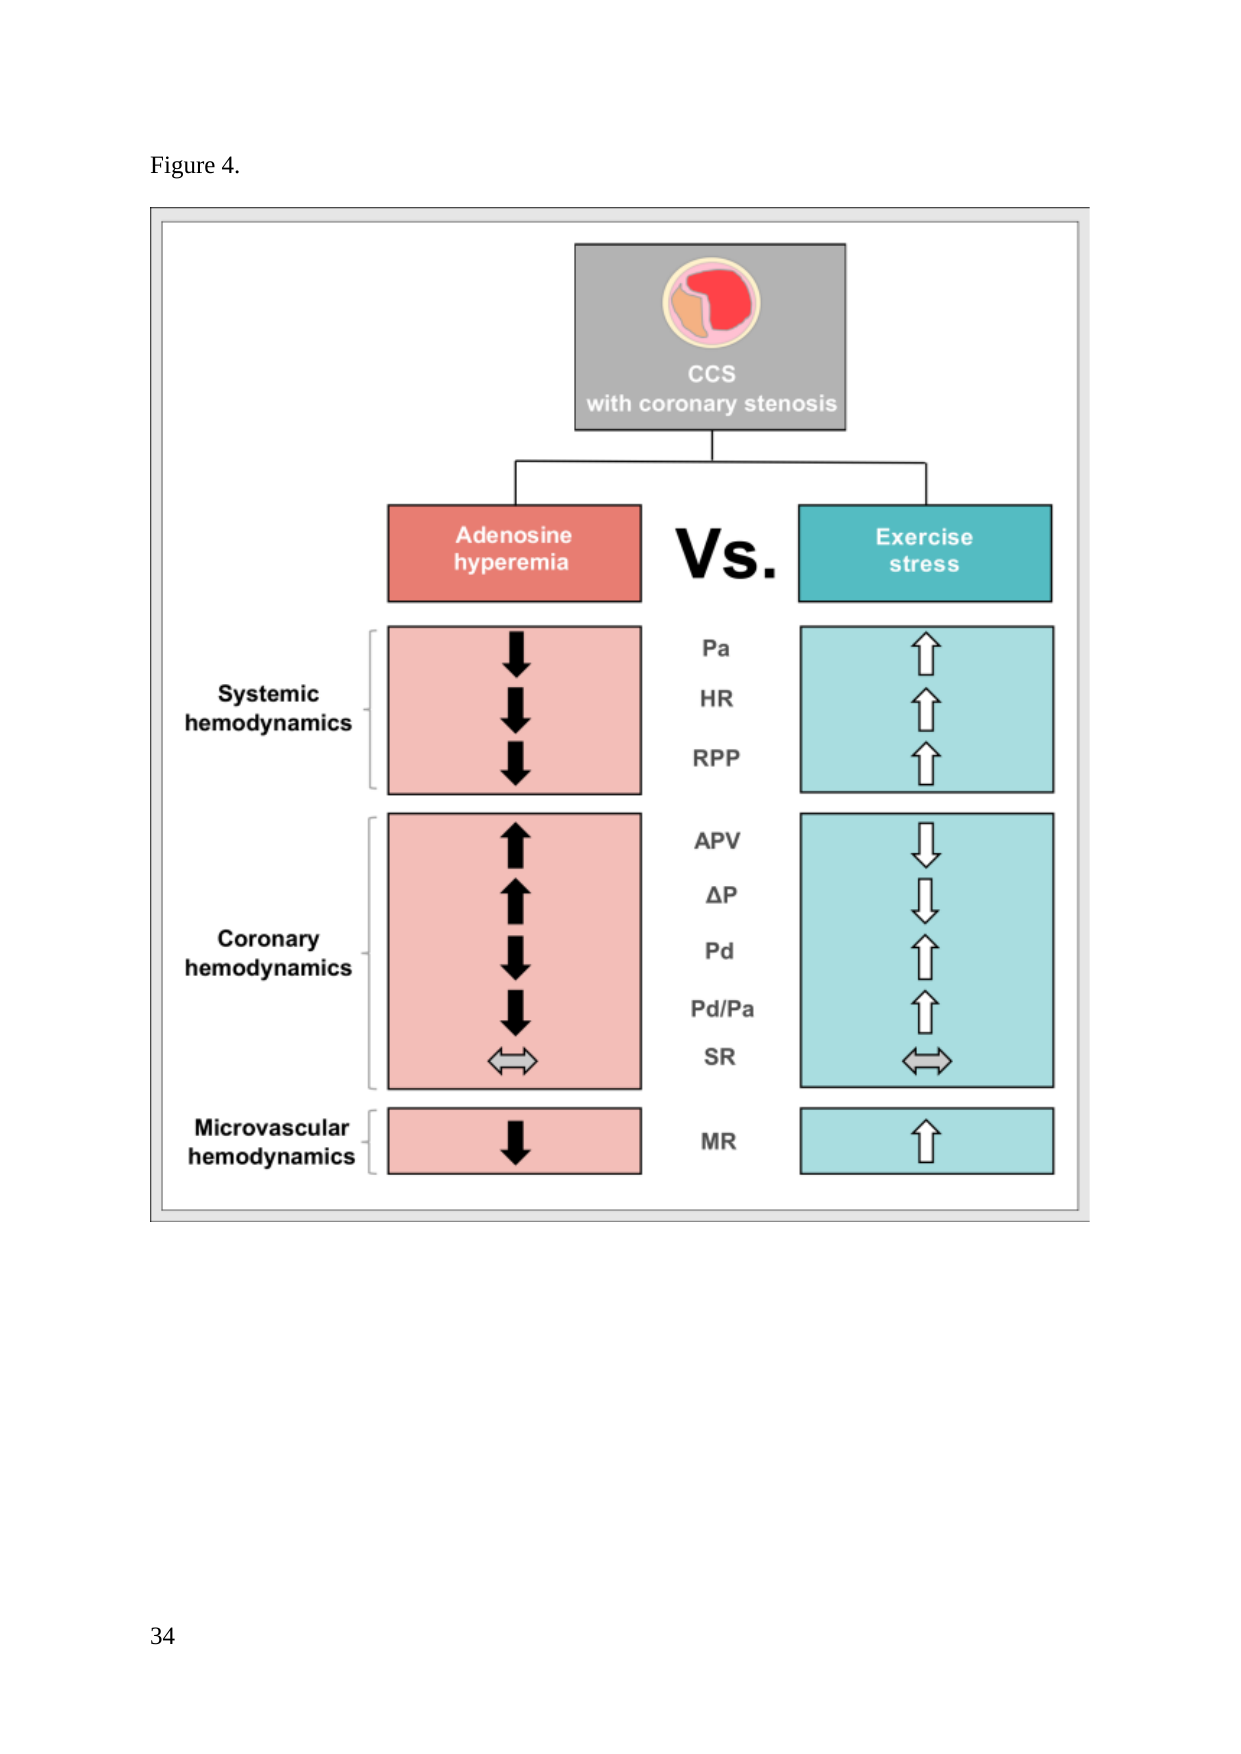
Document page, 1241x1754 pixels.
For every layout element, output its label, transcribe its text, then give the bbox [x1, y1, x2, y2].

text Figure 4. [150, 150, 1090, 179]
